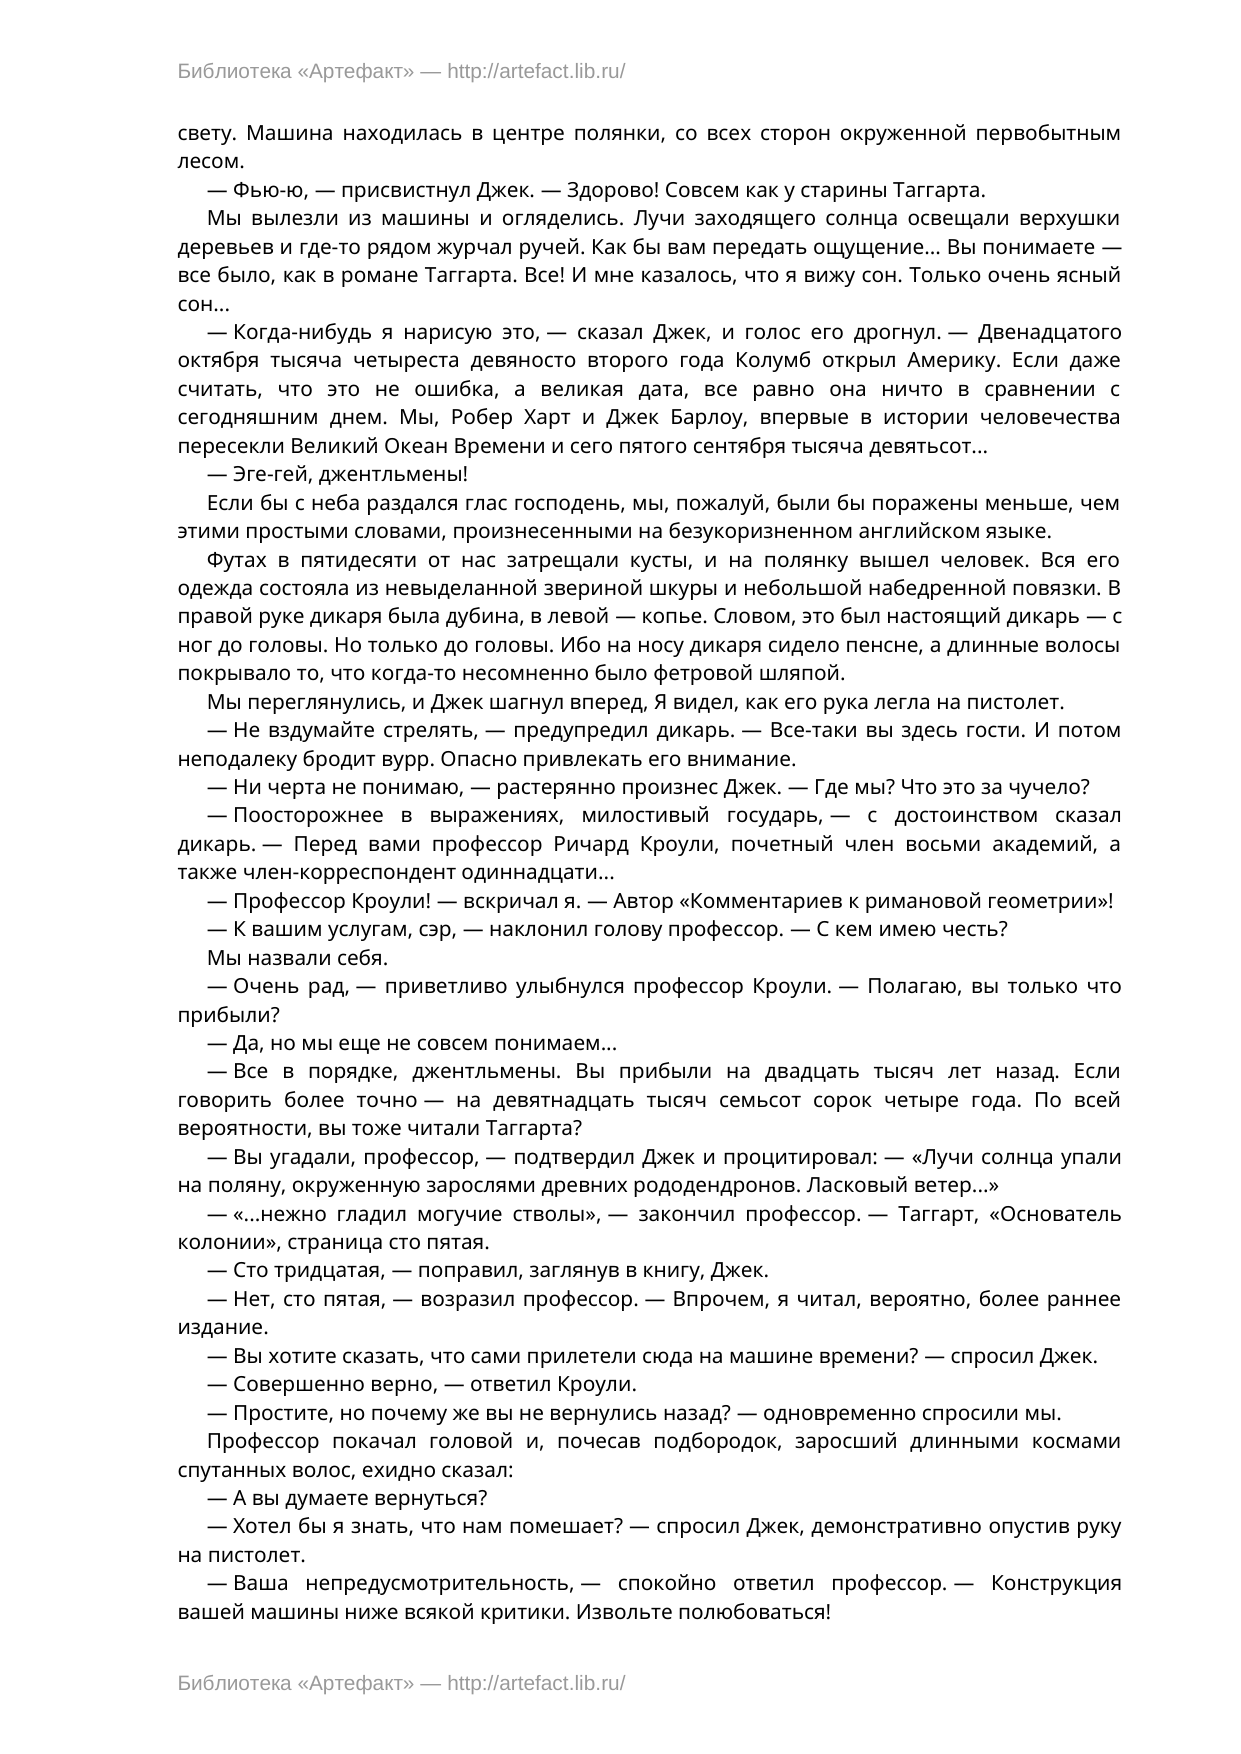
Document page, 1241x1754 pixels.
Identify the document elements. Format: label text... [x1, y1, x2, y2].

text — Не вздумайте стрелять, — предупредил дикарь. — Все-таки вы здесь гости. И потом неподалеку бродит вурр. Опасно привлекать его внимание. [177, 715, 1122, 772]
text Мы вылезли из машины и огляделись. Лучи заходящего солнца освещали верхушки деревьев и где-то рядом журчал ручей. Как бы вам передать ощущение... Вы понимаете — все было, как в романе Таггарта. Все! И мне казалось, что я вижу сон. Только очень ясный сон... [177, 203, 1122, 317]
text — Все в порядке, джентльмены. Вы прибыли на двадцать тысяч лет назад. Если говорить более точно — на девятнадцать тысяч семьсот сорок четыре года. По всей вероятности, вы тоже читали Таггарта? [177, 1057, 1122, 1142]
text — Хотел бы я знать, что нам помешает? — спросил Джек, демонстративно опустив руку на пистолет. [177, 1512, 1122, 1568]
text — Очень рад, — приветливо улыбнулся профессор Кроули. — Полагаю, вы только что прибыли? [177, 971, 1122, 1028]
text — Вы угадали, профессор, — подтвердил Джек и процитировал: — «Лучи солнца упали на поляну, окруженную зарослями древних рододендронов. Ласковый ветер...» [177, 1142, 1122, 1199]
text — Фью-ю, — присвистнул Джек. — Здорово! Совсем как у старины Таггарта. [177, 175, 1122, 203]
text Если бы с неба раздался глас господень, мы, пожалуй, были бы поражены меньше, чем этими простыми словами, произнесенными на безукоризненном английском языке. [177, 488, 1122, 545]
text — «...нежно гладил могучие стволы», — закончил профессор. — Таггарт, «Основатель колонии», страница сто пятая. [177, 1199, 1122, 1256]
text — К вашим услугам, сэр, — наклонил голову профессор. — С кем имею честь? [177, 914, 1122, 943]
text — Вы хотите сказать, что сами прилетели сюда на машине времени? — спросил Джек. [177, 1341, 1122, 1369]
text — Да, но мы еще не совсем понимаем... [177, 1028, 1122, 1057]
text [177, 118, 1122, 175]
text Профессор покачал головой и, почесав подбородок, заросший длинными космами спутанных волос, ехидно сказал: [177, 1426, 1122, 1483]
text — Сто тридцатая, — поправил, заглянув в книгу, Джек. [177, 1256, 1122, 1284]
text — Нет, сто пятая, — возразил профессор. — Впрочем, я читал, вероятно, более раннее издание. [177, 1284, 1122, 1341]
text — Простите, но почему же вы не вернулись назад? — одновременно спросили мы. [177, 1398, 1122, 1426]
text Мы переглянулись, и Джек шагнул вперед, Я видел, как его рука легла на пистолет. [177, 687, 1122, 715]
text — Ни черта не понимаю, — растерянно произнес Джек. — Где мы? Что это за чучело? [177, 772, 1122, 801]
text — Ваша непредусмотрительность, — спокойно ответил профессор. — Конструкция вашей машины ниже всякой критики. Извольте полюбоваться! [177, 1568, 1122, 1625]
text — Поосторожнее в выражениях, милостивый государь, — с достоинством сказал дикарь. — Перед вами профессор Ричард Кроули, почетный член восьми академий, а также член-корреспондент одиннадцати... [177, 801, 1122, 886]
text — Профессор Кроули! — вскричал я. — Автор «Комментариев к римановой геометрии»! [177, 886, 1122, 914]
text — А вы думаете вернуться? [177, 1483, 1122, 1512]
text — Когда-нибудь я нарисую это, — сказал Джек, и голос его дрогнул. — Двенадцатого октября тысяча четыреста девяносто второго года Колумб открыл Америку. Если даже считать, что это не ошибка, а великая дата, все равно она ничто в сравнении с сегодняшним днем. Мы, Робер Харт и Джек Барлоу, впервые в истории человечества пересекли Великий Океан Времени и сего пятого сентября тысяча девятьсот... [177, 317, 1122, 459]
text Мы назвали себя. [177, 943, 1122, 971]
text — Эге-гей, джентльмены! [177, 459, 1122, 488]
text Футах в пятидесяти от нас затрещали кусты, и на полянку вышел человек. Вся его одежда состояла из невыделанной звериной шкуры и небольшой набедренной повязки. В правой руке дикаря была дубина, в левой — копье. Словом, это был настоящий дикарь — с ног до головы. Но только до головы. Ибо на носу дикаря сидело пенсне, а длинные волосы покрывало то, что когда-то несомненно было фетровой шляпой. [177, 545, 1122, 687]
text — Совершенно верно, — ответил Кроули. [177, 1369, 1122, 1398]
